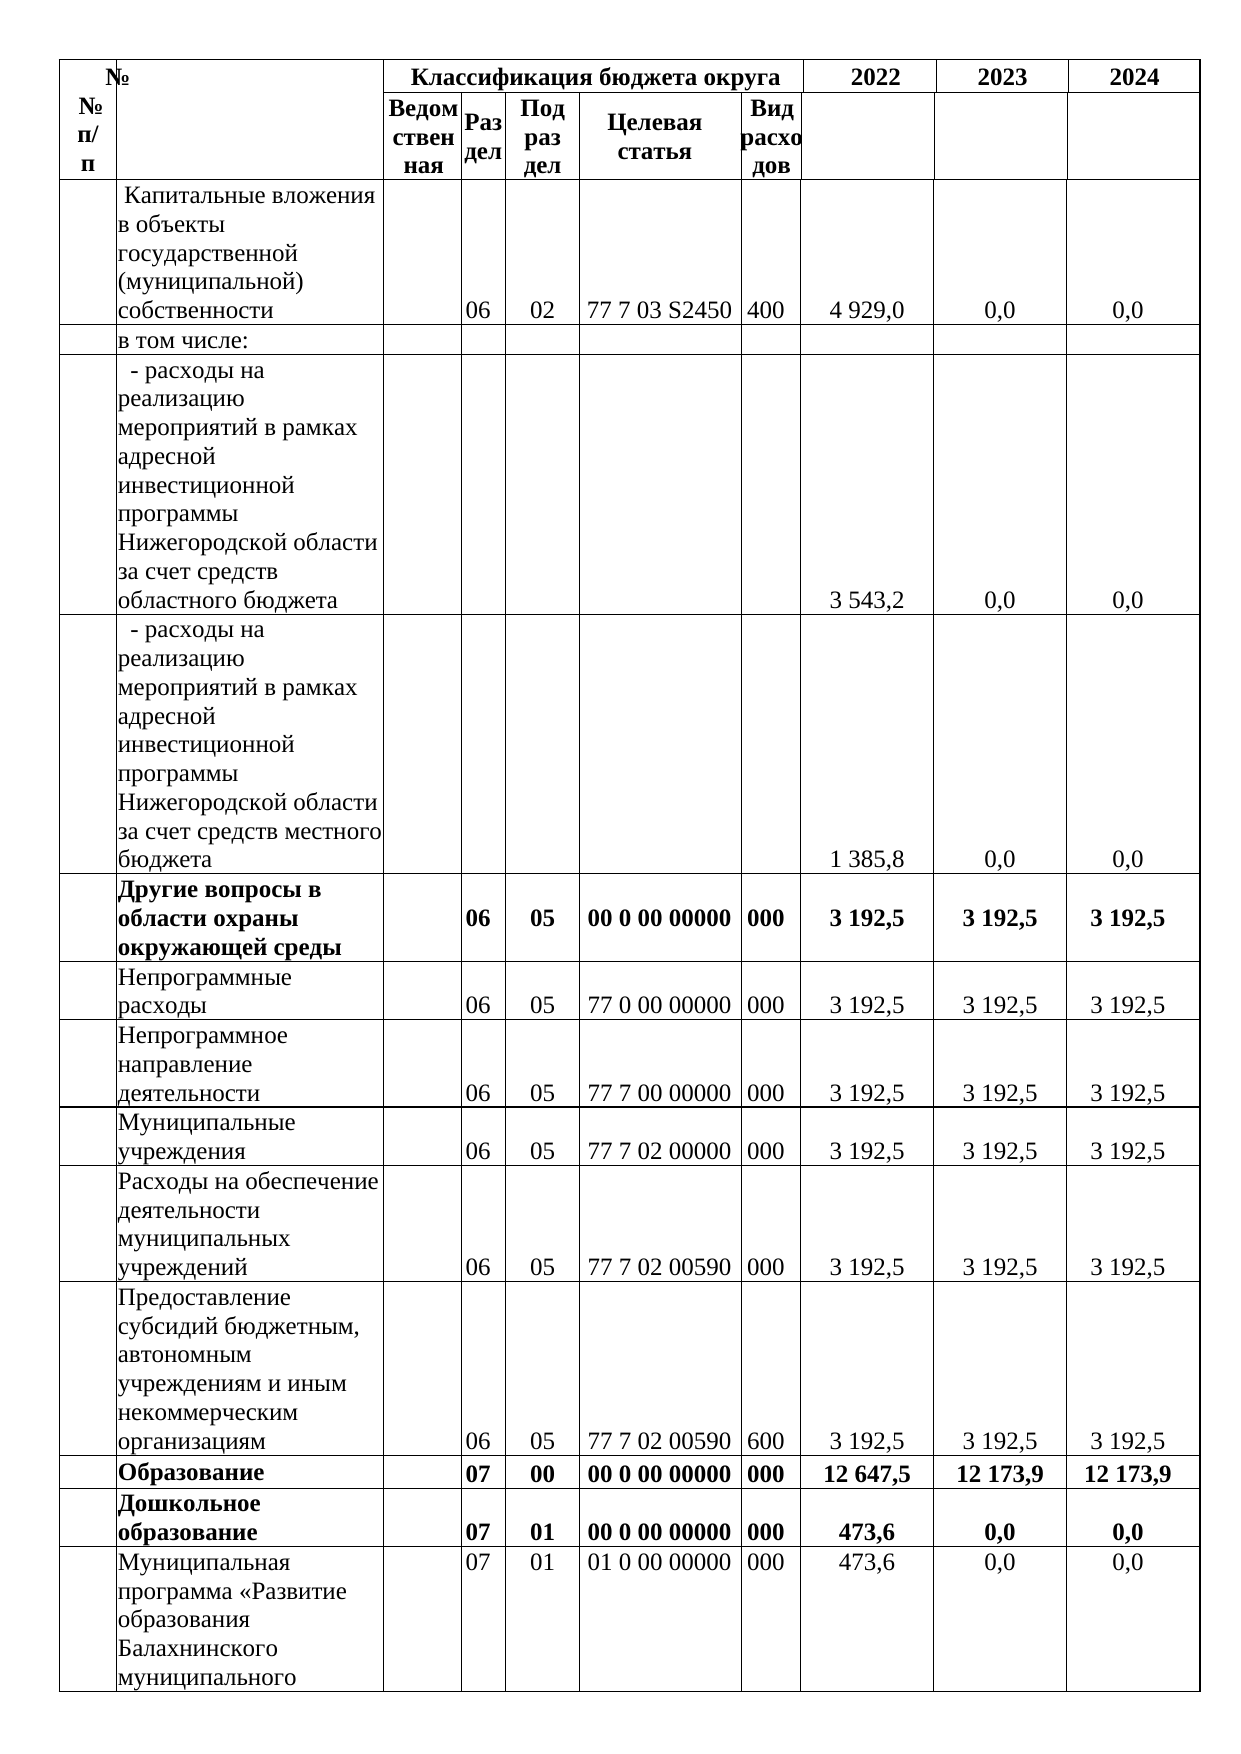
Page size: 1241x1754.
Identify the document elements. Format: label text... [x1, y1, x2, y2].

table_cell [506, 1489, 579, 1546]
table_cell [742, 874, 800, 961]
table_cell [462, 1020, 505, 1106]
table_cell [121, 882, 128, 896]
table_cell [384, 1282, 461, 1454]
table_header 2023 [937, 60, 1068, 92]
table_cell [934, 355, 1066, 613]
table_cell [802, 93, 934, 179]
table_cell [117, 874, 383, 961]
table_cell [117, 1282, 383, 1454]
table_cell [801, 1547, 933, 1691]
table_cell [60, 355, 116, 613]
table_cell Вид расхо дов [742, 93, 801, 179]
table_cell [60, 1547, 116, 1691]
table_header № №п/п [60, 60, 116, 179]
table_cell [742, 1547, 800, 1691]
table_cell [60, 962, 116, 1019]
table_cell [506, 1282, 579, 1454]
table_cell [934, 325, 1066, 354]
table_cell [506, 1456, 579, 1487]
table_cell [1068, 93, 1199, 179]
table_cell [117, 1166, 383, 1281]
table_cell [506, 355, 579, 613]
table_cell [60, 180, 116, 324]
table_header 2022 [804, 60, 936, 92]
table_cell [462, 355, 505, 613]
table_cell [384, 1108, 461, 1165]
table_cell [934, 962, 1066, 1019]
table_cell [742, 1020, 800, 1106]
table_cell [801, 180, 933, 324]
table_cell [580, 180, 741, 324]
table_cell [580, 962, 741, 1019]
table_cell [935, 93, 1067, 179]
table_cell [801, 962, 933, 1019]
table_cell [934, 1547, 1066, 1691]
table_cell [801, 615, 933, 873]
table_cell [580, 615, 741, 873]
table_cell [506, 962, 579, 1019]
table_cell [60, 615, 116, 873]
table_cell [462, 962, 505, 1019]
table_cell Ведом ствен ная [384, 93, 461, 179]
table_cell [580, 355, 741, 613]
table_cell Раз дел [462, 93, 505, 179]
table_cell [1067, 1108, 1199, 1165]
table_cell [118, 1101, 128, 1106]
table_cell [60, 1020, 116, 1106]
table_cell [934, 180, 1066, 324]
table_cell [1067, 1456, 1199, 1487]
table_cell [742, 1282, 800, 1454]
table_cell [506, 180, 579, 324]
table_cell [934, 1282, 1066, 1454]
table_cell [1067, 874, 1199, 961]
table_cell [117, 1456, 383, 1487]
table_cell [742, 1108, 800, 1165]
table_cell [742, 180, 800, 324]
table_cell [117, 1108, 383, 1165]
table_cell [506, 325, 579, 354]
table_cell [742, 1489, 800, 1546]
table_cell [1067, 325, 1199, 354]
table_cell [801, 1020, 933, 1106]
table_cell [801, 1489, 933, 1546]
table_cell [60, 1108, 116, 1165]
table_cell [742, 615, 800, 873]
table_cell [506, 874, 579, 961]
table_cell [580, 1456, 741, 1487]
table_header 2024 [1069, 60, 1199, 92]
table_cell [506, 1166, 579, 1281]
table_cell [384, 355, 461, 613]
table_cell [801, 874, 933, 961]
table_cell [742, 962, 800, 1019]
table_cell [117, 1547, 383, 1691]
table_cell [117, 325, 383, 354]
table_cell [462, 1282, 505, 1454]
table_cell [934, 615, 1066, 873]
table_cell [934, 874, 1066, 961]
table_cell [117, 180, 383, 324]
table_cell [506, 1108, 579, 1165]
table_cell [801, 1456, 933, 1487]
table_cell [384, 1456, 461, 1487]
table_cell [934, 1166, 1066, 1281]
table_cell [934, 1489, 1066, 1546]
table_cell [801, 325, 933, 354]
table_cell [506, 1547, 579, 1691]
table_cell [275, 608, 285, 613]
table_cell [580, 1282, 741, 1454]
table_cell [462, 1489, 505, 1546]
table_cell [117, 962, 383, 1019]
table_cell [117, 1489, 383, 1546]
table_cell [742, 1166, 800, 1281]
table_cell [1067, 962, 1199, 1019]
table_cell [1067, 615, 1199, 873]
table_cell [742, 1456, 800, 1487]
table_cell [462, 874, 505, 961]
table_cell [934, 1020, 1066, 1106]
table_header Классификация бюджета округа [384, 60, 803, 92]
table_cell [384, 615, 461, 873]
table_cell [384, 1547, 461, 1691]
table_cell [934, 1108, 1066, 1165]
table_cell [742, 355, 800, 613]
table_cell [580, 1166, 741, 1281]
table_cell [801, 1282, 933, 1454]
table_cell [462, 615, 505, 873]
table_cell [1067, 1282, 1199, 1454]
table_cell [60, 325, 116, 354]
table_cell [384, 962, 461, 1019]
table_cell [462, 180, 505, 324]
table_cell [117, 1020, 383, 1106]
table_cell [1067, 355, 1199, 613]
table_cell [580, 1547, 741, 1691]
table_header [117, 60, 383, 179]
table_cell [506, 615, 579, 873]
table_cell Целевая статья [580, 93, 741, 179]
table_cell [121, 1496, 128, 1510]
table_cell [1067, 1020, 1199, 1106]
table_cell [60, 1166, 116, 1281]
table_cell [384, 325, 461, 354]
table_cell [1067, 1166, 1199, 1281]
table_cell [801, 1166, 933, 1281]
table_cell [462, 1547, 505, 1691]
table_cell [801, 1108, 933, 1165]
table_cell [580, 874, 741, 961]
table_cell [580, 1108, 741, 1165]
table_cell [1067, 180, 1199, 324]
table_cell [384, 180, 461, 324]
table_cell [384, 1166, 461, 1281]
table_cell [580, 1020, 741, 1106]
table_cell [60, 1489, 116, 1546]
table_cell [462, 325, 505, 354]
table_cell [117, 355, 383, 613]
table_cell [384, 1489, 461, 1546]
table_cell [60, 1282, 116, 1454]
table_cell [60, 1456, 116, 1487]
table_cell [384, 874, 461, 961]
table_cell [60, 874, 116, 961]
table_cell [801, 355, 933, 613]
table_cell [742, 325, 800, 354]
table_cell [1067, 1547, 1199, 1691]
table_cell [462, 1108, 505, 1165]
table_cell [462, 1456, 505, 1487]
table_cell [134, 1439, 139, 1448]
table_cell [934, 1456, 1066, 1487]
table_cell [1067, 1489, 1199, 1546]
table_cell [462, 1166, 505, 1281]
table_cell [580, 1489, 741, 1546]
table_cell Под раз дел [506, 93, 579, 179]
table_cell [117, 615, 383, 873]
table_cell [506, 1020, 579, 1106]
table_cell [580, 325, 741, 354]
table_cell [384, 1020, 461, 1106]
